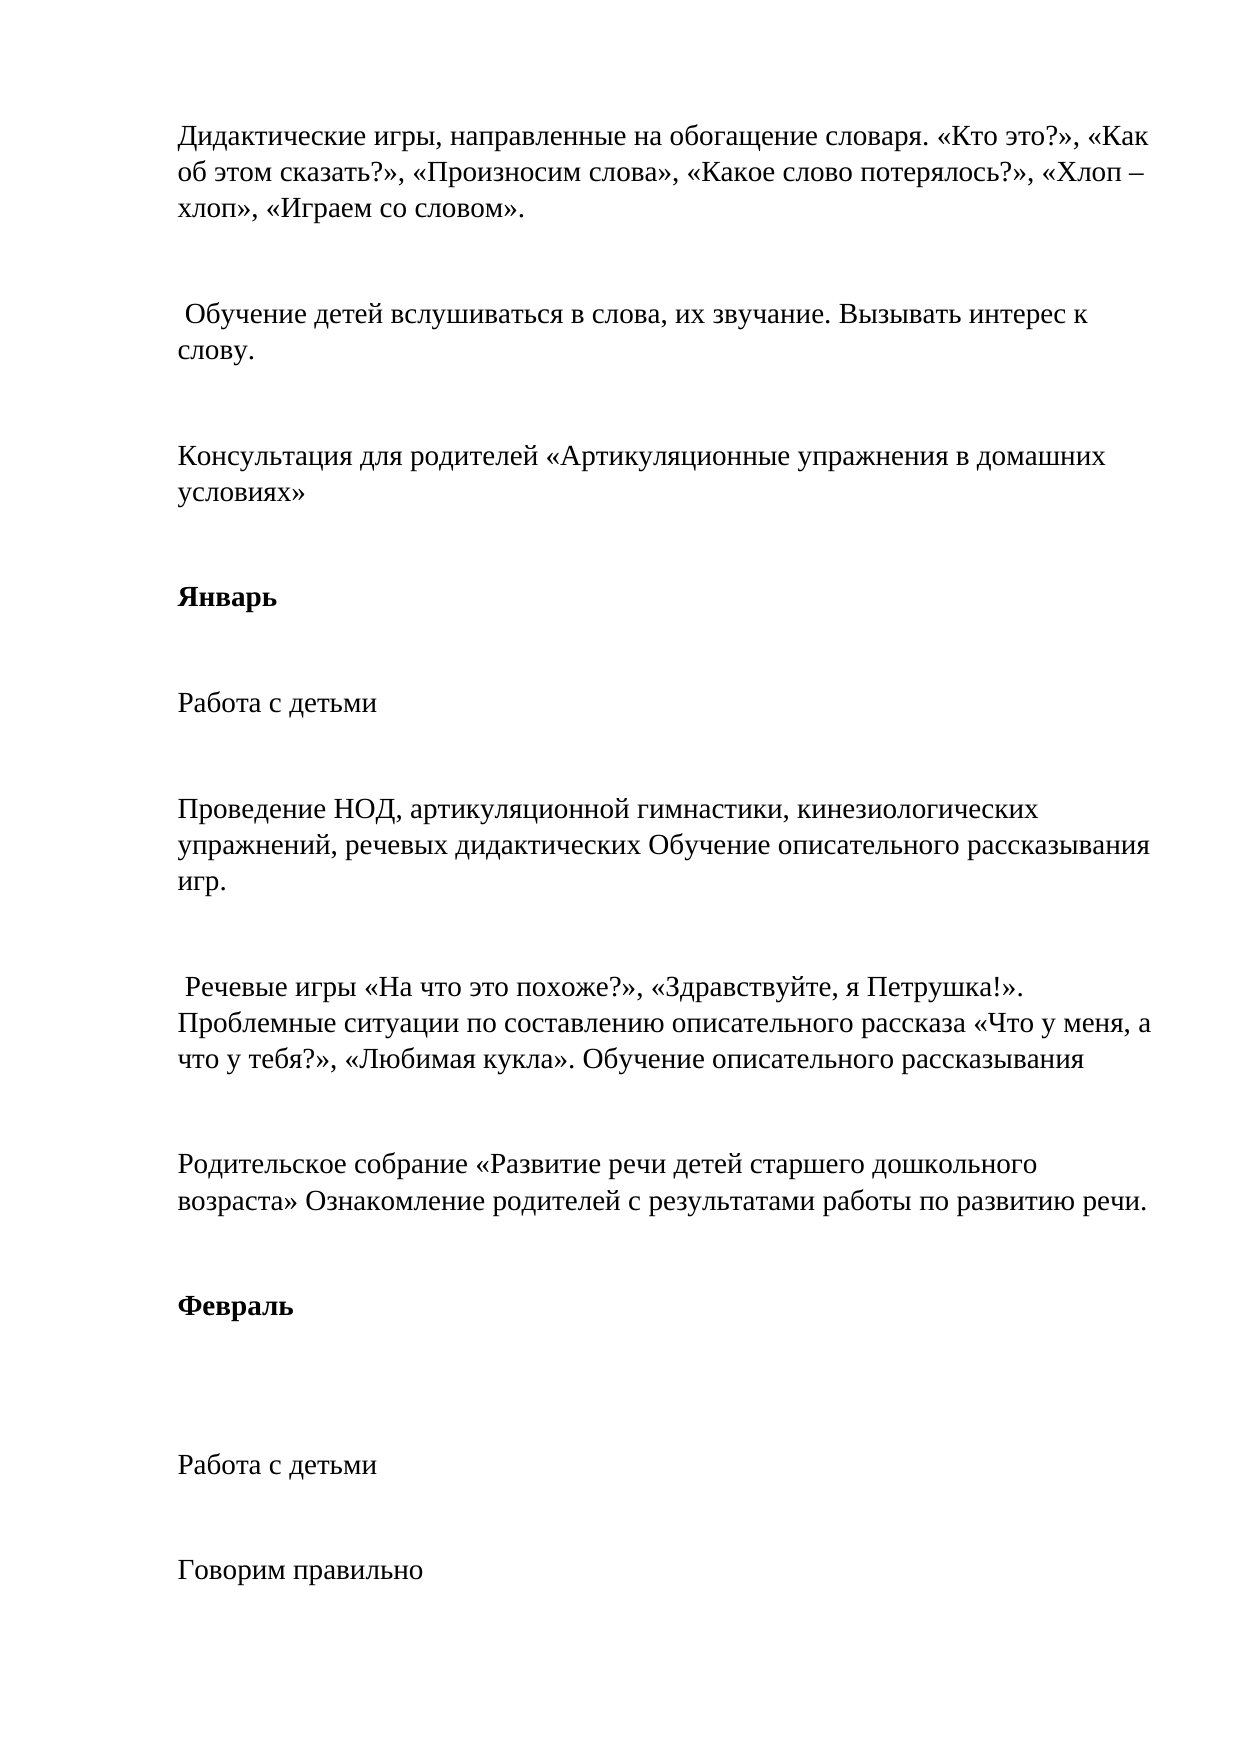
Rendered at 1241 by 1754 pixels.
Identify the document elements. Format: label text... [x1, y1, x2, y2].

text Консультация для родителей «Артикуляционные упражнения в домашних условиях» [177, 438, 1152, 507]
text Родительское собрание «Развитие речи детей старшего дошкольного возраста» Ознакомление родителей с результатами работы по развитию речи. [177, 1147, 1152, 1216]
text Работа с детьми [177, 685, 1152, 719]
text Проведение НОД, артикуляционной гимнастики, кинезиологических упражнений, речевых дидактических Обучение описательного рассказывания игр. [177, 791, 1152, 897]
text Дидактические игры, направленные на обогащение словаря. «Кто это?», «Как об этом сказать?», «Произносим слова», «Какое слово потерялось?», «Хлоп – хлоп», «Играем со словом». [177, 118, 1152, 224]
text Работа с детьми [177, 1447, 1152, 1480]
text Обучение детей вслушиваться в слова, их звучание. Вызывать интерес к слову. [177, 296, 1152, 366]
text Речевые игры «На что это похоже?», «Здравствуйте, я Петрушка!». Проблемные ситуации по составлению описательного рассказа «Что у меня, а что у тебя?», «Любимая кукла». Обучение описательного рассказывания [177, 969, 1152, 1074]
text Февраль [177, 1288, 1152, 1322]
text Январь [177, 579, 1152, 613]
text Говорим правильно [177, 1552, 1152, 1586]
